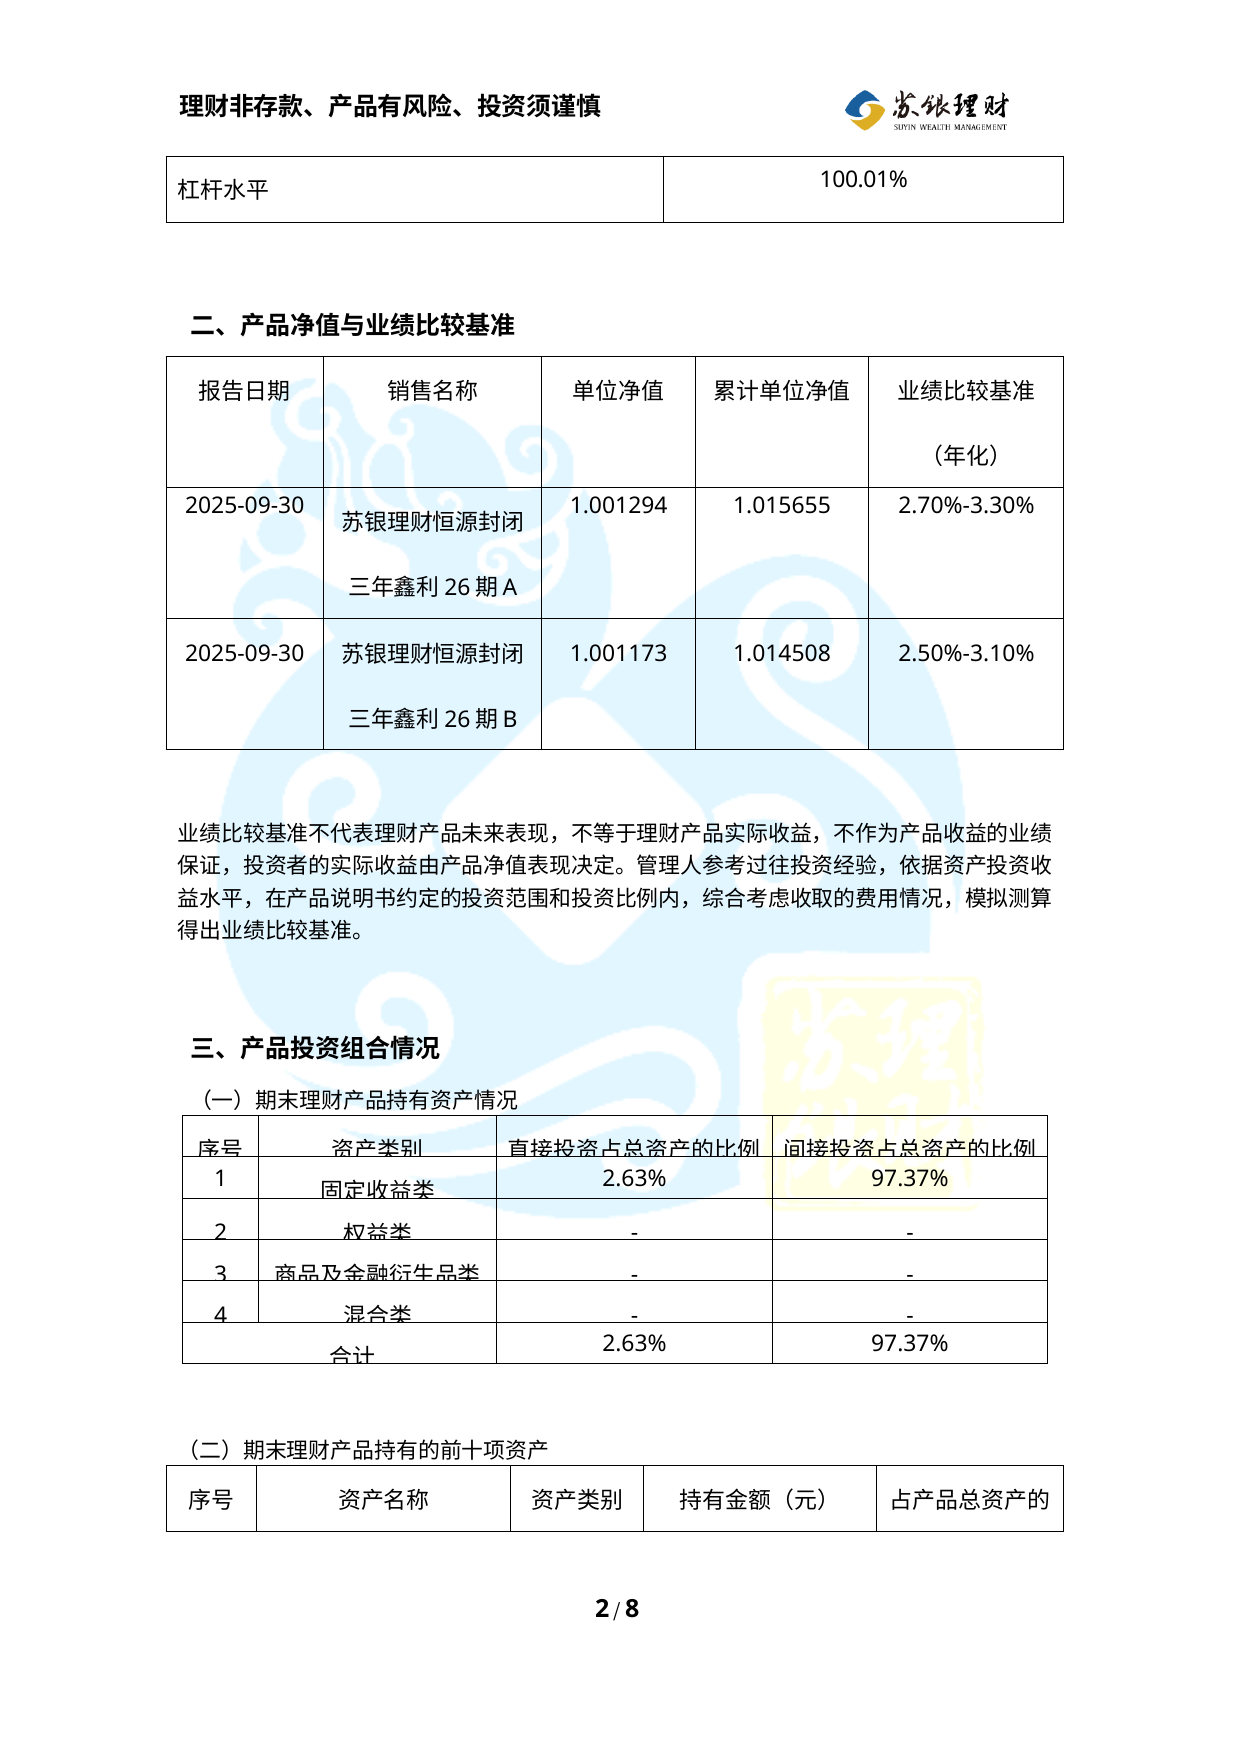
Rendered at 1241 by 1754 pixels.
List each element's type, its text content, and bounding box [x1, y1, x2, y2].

table_cell 合计 [183, 1323, 496, 1363]
table_cell - [773, 1199, 1047, 1239]
table_header 报告日期 [167, 357, 323, 487]
table_cell 2.50%-3.10% [869, 619, 1063, 749]
table_header 占产品总资产的比例（%） [877, 1466, 1063, 1531]
table_header 累计单位净值 [696, 357, 868, 487]
table_cell 4 [183, 1281, 258, 1322]
table_header 销售名称 [324, 357, 541, 487]
table_header 序号 [167, 1466, 256, 1531]
table_cell 2.63% [497, 1157, 772, 1198]
table_cell 固定收益类 [259, 1157, 496, 1198]
text 业绩比较基准不代表理财产品未来表现，不等于理财产品实际收益，不作为产品收益的业绩保证，投资者的实际收益由产品净值表现决定。管理人参考过往投资经验，依据资产投资收益水平，在产品说明书约定的投资范围和投资比例内，综合考虑收取的费用情况，模拟测算得出业绩比较基准。 [177, 815, 1053, 945]
table_cell 2.70%-3.30% [869, 488, 1063, 618]
table_header 持有金额（元） [644, 1466, 876, 1531]
table_header 资产名称 [257, 1466, 510, 1531]
table_cell 1.001173 [542, 619, 695, 749]
table_cell - [497, 1281, 772, 1322]
table_cell 1.014508 [696, 619, 868, 749]
table_cell 2.63% [497, 1323, 772, 1363]
table_cell 2 [183, 1199, 258, 1239]
subtitle （二）期末理财产品持有的前十项资产 [177, 1433, 1053, 1465]
subtitle 三、产品投资组合情况 [190, 1014, 1053, 1079]
table_cell - [773, 1240, 1047, 1280]
table_header 资产类别 [511, 1466, 643, 1531]
table_header 直接投资占总资产的比例 [497, 1116, 772, 1156]
subtitle （一）期末理财产品持有资产情况 [190, 1082, 1053, 1115]
table_cell 97.37% [773, 1157, 1047, 1198]
table_header 序号 [183, 1116, 258, 1156]
table_cell - [773, 1281, 1047, 1322]
table_header 业绩比较基准（年化） [869, 357, 1063, 487]
table_cell 2025-09-30 [167, 488, 323, 618]
table_cell - [497, 1240, 772, 1280]
table_cell 商品及金融衍生品类 [259, 1240, 496, 1280]
table_header 间接投资占总资产的比例 [773, 1116, 1047, 1156]
table_cell - [497, 1199, 772, 1239]
subtitle 二、产品净值与业绩比较基准 [190, 291, 1053, 356]
table_cell 苏银理财恒源封闭三年鑫利26期A [324, 488, 541, 618]
picture [820, 72, 1039, 143]
table_cell 权益类 [259, 1199, 496, 1239]
table_cell 2025-09-30 [167, 619, 323, 749]
table_cell 1.015655 [696, 488, 868, 618]
table_header 单位净值 [542, 357, 695, 487]
table_cell 苏银理财恒源封闭三年鑫利26期B [324, 619, 541, 749]
table_cell 100.01% [664, 157, 1063, 222]
table_cell 97.37% [773, 1323, 1047, 1363]
table_cell 1 [183, 1157, 258, 1198]
table_cell 混合类 [259, 1281, 496, 1322]
table_cell 3 [183, 1240, 258, 1280]
table_cell 1.001294 [542, 488, 695, 618]
table_header 资产类别 [259, 1116, 496, 1156]
table_cell 杠杆水平 [167, 157, 663, 222]
